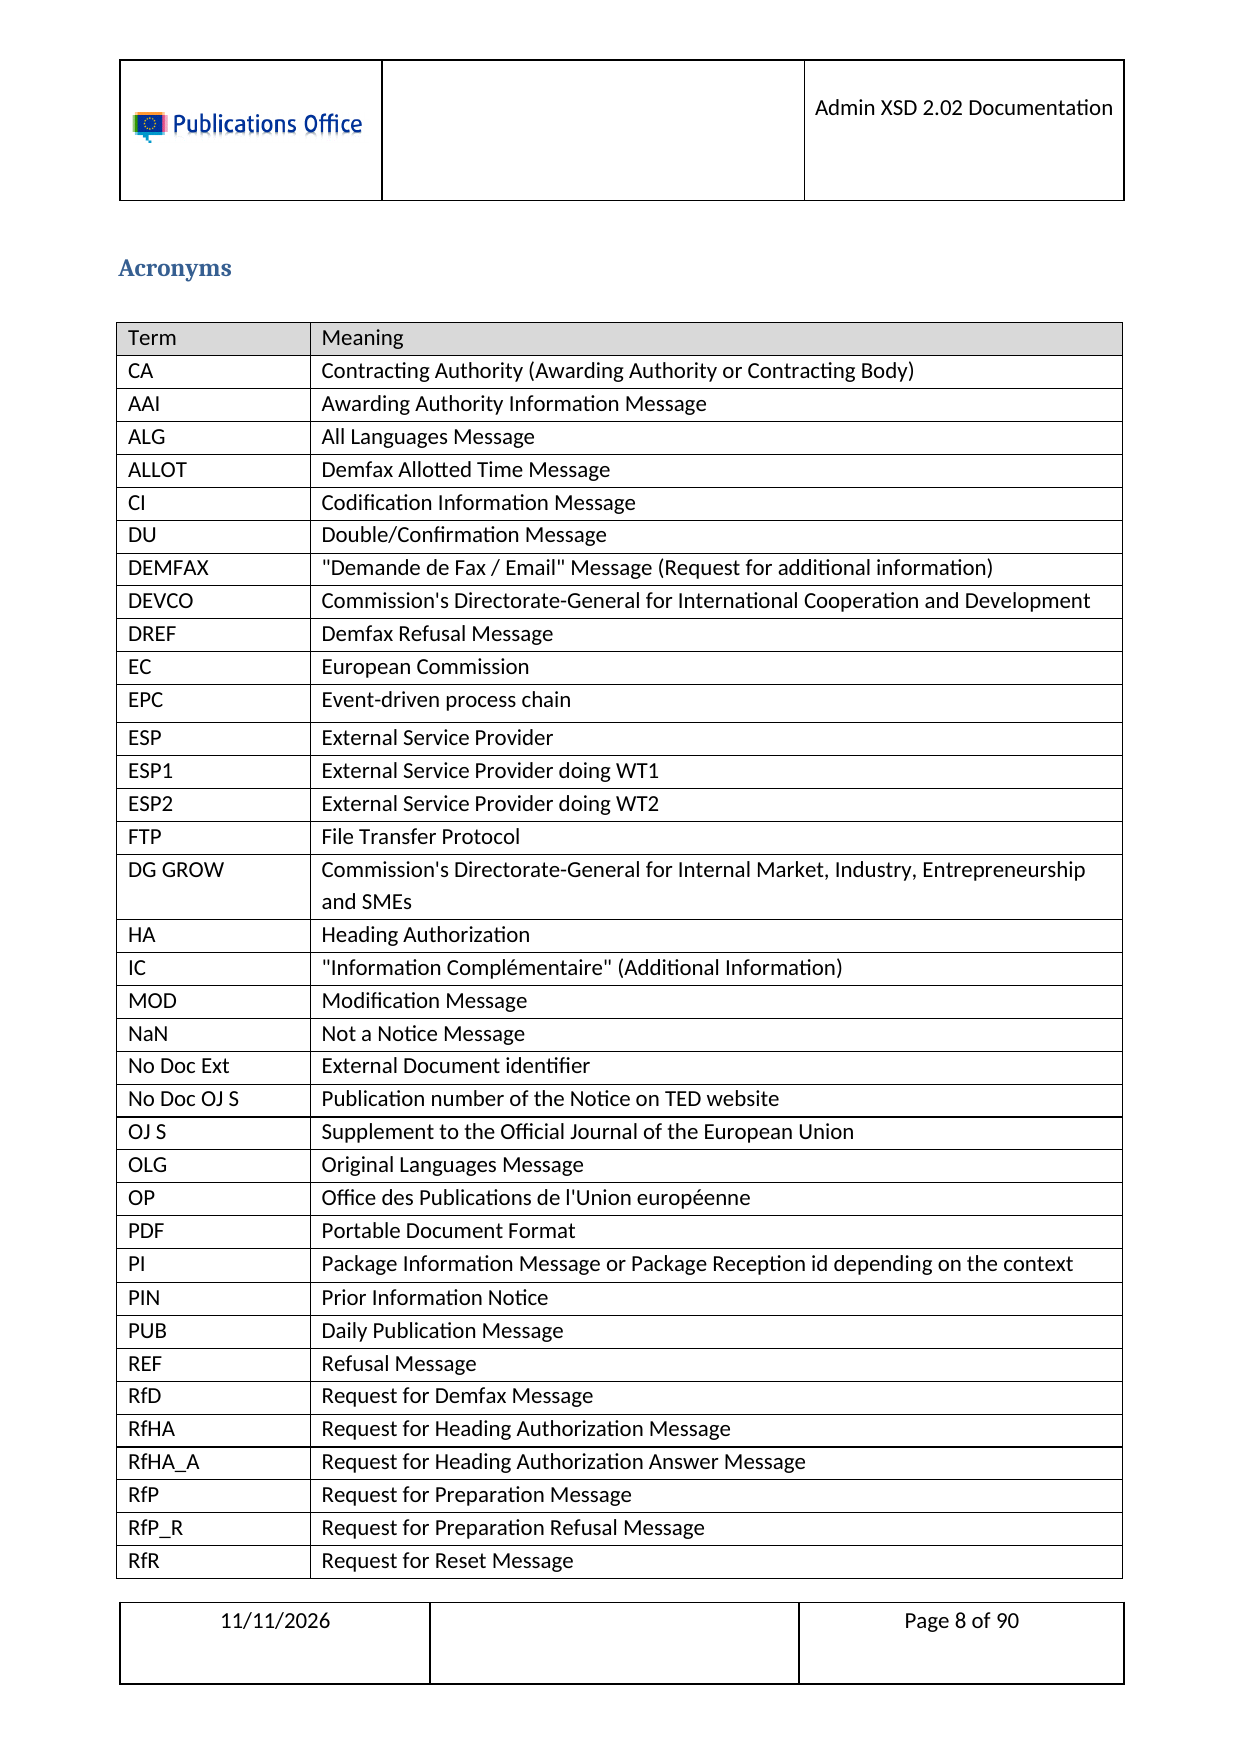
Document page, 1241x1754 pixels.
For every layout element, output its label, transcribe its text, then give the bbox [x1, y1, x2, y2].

table_cell Request for Preparation Refusal Message [311, 1513, 1122, 1545]
table_cell CI [117, 488, 310, 519]
table_cell Commission's Directorate-General for Internal Market, Industry, Entrepreneurship and SMEs [311, 855, 1122, 919]
table_cell Modification Message [311, 986, 1122, 1018]
table_header Meaning [311, 323, 1122, 355]
table_cell Request for Reset Message [311, 1546, 1122, 1578]
table_cell RfD [117, 1382, 310, 1413]
table_cell PDF [117, 1216, 310, 1248]
table_cell Double/Confirmation Message [311, 521, 1122, 552]
table_cell File Transfer Protocol [311, 822, 1122, 854]
table_cell European Commission [311, 652, 1122, 684]
table_cell AAI [117, 389, 310, 421]
table_cell All Languages Message [311, 422, 1122, 454]
table_cell Demfax Refusal Message [311, 619, 1122, 651]
table_cell PIN [117, 1283, 310, 1315]
table_cell DREF [117, 619, 310, 651]
table_cell NaN [117, 1019, 310, 1051]
table_cell RfHA_A [117, 1448, 310, 1479]
table_cell Portable Document Format [311, 1216, 1122, 1248]
table_cell EC [117, 652, 310, 684]
table_cell Heading Authorization [311, 920, 1122, 952]
table_cell Commission's Directorate-General for International Cooperation and Development [311, 586, 1122, 618]
table_cell Codification Information Message [311, 488, 1122, 519]
table_cell Request for Demfax Message [311, 1382, 1122, 1413]
table_cell DU [117, 521, 310, 552]
table_cell ESP [117, 723, 310, 755]
table_cell Supplement to the Official Journal of the European Union [311, 1118, 1122, 1149]
subtitle Acronyms [118, 254, 1122, 283]
table_cell RfR [117, 1546, 310, 1578]
table_cell External Service Provider doing WT2 [311, 789, 1122, 821]
table_cell PUB [117, 1316, 310, 1348]
table_cell Request for Heading Authorization Message [311, 1415, 1122, 1446]
table_cell FTP [117, 822, 310, 854]
table_cell Daily Publication Message [311, 1316, 1122, 1348]
table_cell PI [117, 1249, 310, 1282]
table_cell Publication number of the Notice on TED website [311, 1085, 1122, 1116]
table_cell Not a Notice Message [311, 1019, 1122, 1051]
table_cell DG GROW [117, 855, 310, 919]
table_cell RfHA [117, 1415, 310, 1446]
table_cell RfP_R [117, 1513, 310, 1545]
table_cell MOD [117, 986, 310, 1018]
table_cell Office des Publications de l'Union européenne [311, 1183, 1122, 1215]
table_cell ESP1 [117, 756, 310, 788]
table_cell Request for Preparation Message [311, 1480, 1122, 1512]
table_cell Request for Heading Authorization Answer Message [311, 1448, 1122, 1479]
table_cell IC [117, 953, 310, 985]
table_cell External Service Provider doing WT1 [311, 756, 1122, 788]
table_cell "Demande de Fax / Email" Message (Request for additional information) [311, 554, 1122, 585]
table_cell Refusal Message [311, 1349, 1122, 1381]
table_cell CA [117, 356, 310, 388]
table_cell DEVCO [117, 586, 310, 618]
table_cell External Document identifier [311, 1052, 1122, 1083]
table_cell Prior Information Notice [311, 1283, 1122, 1315]
table_cell Package Information Message or Package Reception id depending on the context [311, 1249, 1122, 1282]
table_cell No Doc OJ S [117, 1085, 310, 1116]
table_cell HA [117, 920, 310, 952]
table_cell OJ S [117, 1118, 310, 1149]
table_cell ALG [117, 422, 310, 454]
table_cell "Information Complémentaire" (Additional Information) [311, 953, 1122, 985]
table_cell Event-driven process chain [311, 685, 1122, 722]
table_cell Contracting Authority (Awarding Authority or Contracting Body) [311, 356, 1122, 388]
table_cell RfP [117, 1480, 310, 1512]
table_cell OP [117, 1183, 310, 1215]
table_cell ESP2 [117, 789, 310, 821]
table_cell External Service Provider [311, 723, 1122, 755]
table_cell Original Languages Message [311, 1150, 1122, 1182]
table_cell EPC [117, 685, 310, 722]
table_cell ALLOT [117, 455, 310, 487]
table_cell OLG [117, 1150, 310, 1182]
table_cell Awarding Authority Information Message [311, 389, 1122, 421]
table_cell REF [117, 1349, 310, 1381]
picture [132, 112, 370, 143]
table_header Term [117, 323, 310, 355]
table_cell No Doc Ext [117, 1052, 310, 1083]
table_cell DEMFAX [117, 554, 310, 585]
table_cell Demfax Allotted Time Message [311, 455, 1122, 487]
